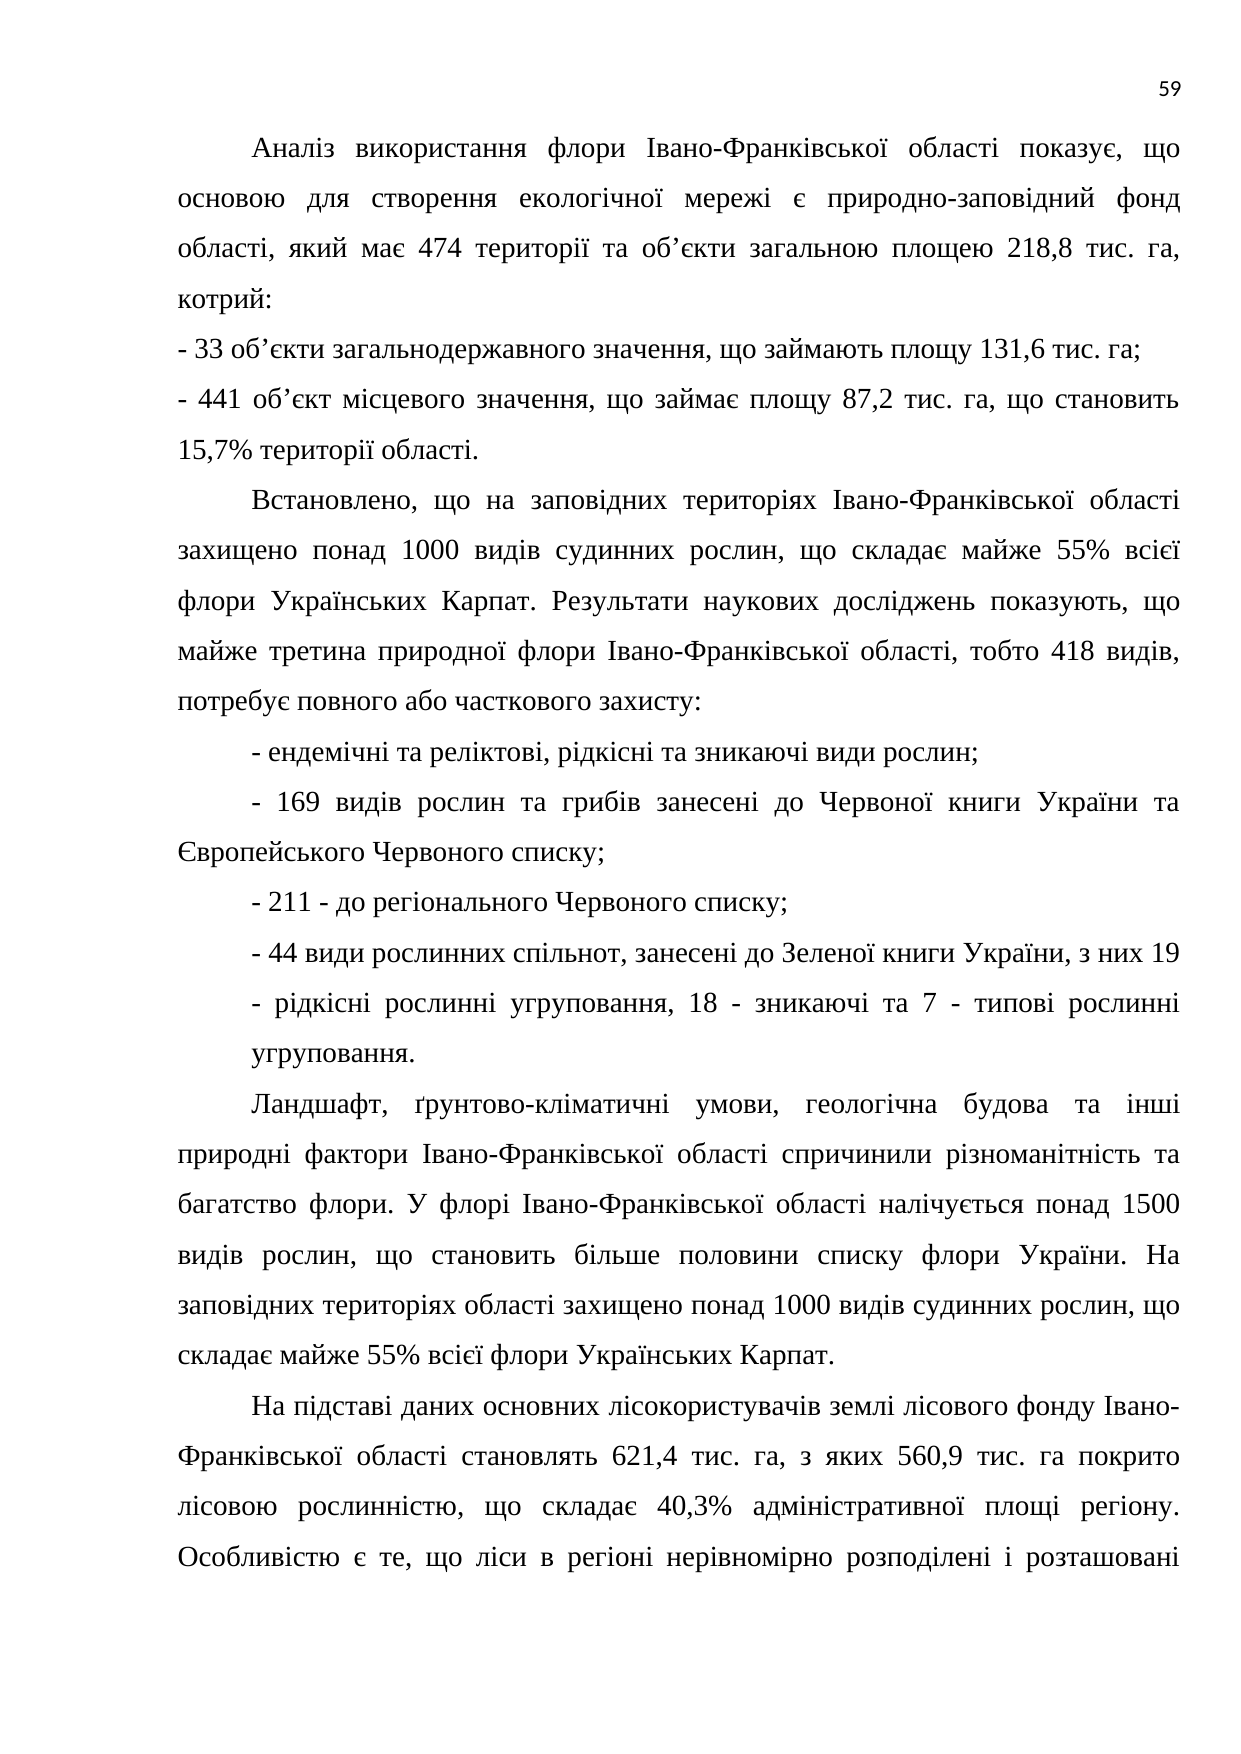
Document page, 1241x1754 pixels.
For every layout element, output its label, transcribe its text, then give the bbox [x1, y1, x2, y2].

text - ендемічні та реліктові, рідкісні та зникаючі види рослин; [177, 734, 1181, 767]
text Ландшафт, ґрунтово-кліматичні умови, геологічна будова та інші природні фактори Івано-Франківської області спричинили різноманітність та багатство флори. У флорі Івано-Франківської області налічується понад 1500 видів рослин, що становить більше половини списку флори України. На заповідних територіях області захищено понад 1000 видів судинних рослин, що складає майже 55% всієї флори Українських Карпат. [177, 1086, 1181, 1371]
text - 211 - до регіонального Червоного списку; [177, 884, 1181, 918]
text - 33 об’єкти загальнодержавного значення, що займають площу 131,6 тис. га; [177, 331, 1181, 365]
text - 44 види рослинних спільнот, занесені до Зеленої книги України, з них 19 - рідкісні рослинні угруповання, 18 - зникаючі та 7 - типові рослинні угруповання. [251, 935, 1181, 1069]
text - 169 видів рослин та грибів занесені до Червоної книги України та Європейського Червоного списку; [177, 784, 1181, 868]
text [177, 1388, 1181, 1572]
text Аналіз використання флори Івано-Франківської області показує, що основою для створення екологічної мережі є природно-заповідний фонд області, який має 474 території та об’єкти загальною площею 218,8 тис. га, котрий: [177, 130, 1181, 314]
text Встановлено, що на заповідних територіях Івано-Франківської області захищено понад 1000 видів судинних рослин, що складає майже 55% всієї флори Українських Карпат. Результати наукових досліджень показують, що майже третина природної флори Івано-Франківської області, тобто 418 видів, потребує повного або часткового захисту: [177, 482, 1181, 717]
text - 441 об’єкт місцевого значення, що займає площу 87,2 тис. га, що становить 15,7% території області. [177, 381, 1181, 465]
